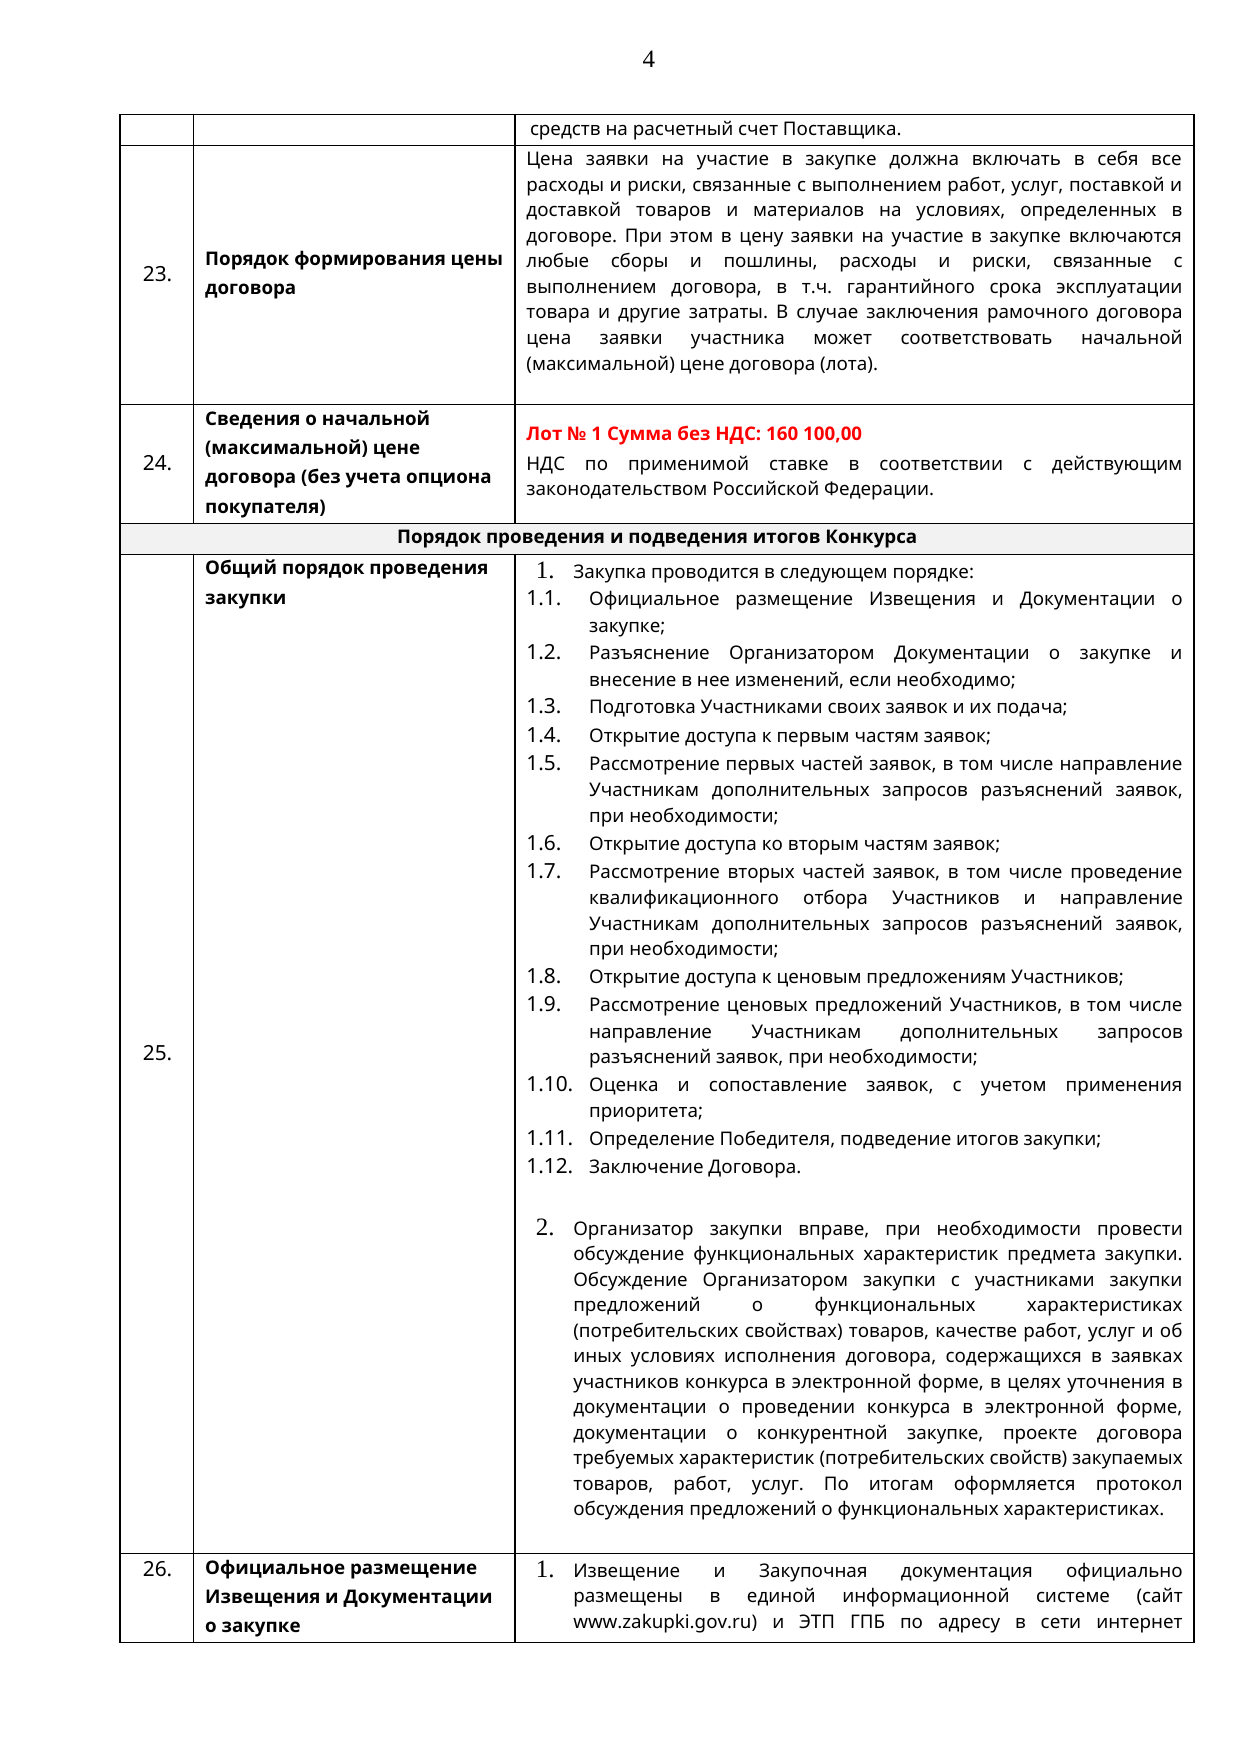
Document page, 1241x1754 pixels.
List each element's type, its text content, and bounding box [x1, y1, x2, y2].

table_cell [194, 115, 514, 145]
table_cell [121, 405, 193, 523]
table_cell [516, 115, 1193, 145]
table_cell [516, 1554, 1193, 1642]
table_cell Закупка проводится в следующем порядке: Официальное размещение Извещения и Документации о закупке; Разъяснение Организатором Документации о закупке и внесение в нее изменений, если необходимо; Подготовка Участниками своих заявок и их подача; Открытие доступа к первым частям заявок; Рассмотрение первых частей заявок, в том числе направление Участникам дополнительных запросов разъяснений заявок, при необходимости; Открытие доступа ко вторым частям заявок; Рассмотрение вторых частей заявок, в том числе проведение квалификационного отбора Участников и направление Участникам дополнительных запросов разъяснений заявок, при необходимости; Открытие доступа к ценовым предложениям Участников; Рассмотрение ценовых предложений Участников, в том числе направление Участникам дополнительных запросов разъяснений заявок, при необходимости; Оценка и сопоставление заявок, с учетом применения приоритета; Определение Победителя, подведение итогов закупки; Заключение Договора. Организатор закупки вправе, при необходимости провести обсуждение функциональных характеристик предмета закупки. Обсуждение Организатором закупки с участниками закупки предложений о функциональных характеристиках (потребительских свойствах) товаров, качестве работ, услуг и об иных условиях исполнения договора, содержащихся в заявках участников конкурса в электронной форме, в целях уточнения в документации о проведении конкурса в электронной форме, документации о конкурентной закупке, проекте договора требуемых характеристик (потребительских свойств) закупаемых товаров, работ, услуг. По итогам оформляется протокол обсуждения предложений о функциональных характеристиках. [516, 555, 1193, 1553]
table_cell Порядок формирования цены договора [194, 146, 514, 404]
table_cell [194, 1554, 514, 1642]
table_cell [121, 1554, 193, 1642]
table_cell Общий порядок проведения закупки [194, 555, 514, 1553]
table_cell Цена заявки на участие в закупке должна включать в себя все расходы и риски, связанные с выполнением работ, услуг, поставкой и доставкой товаров и материалов на условиях, определенных в договоре. При этом в цену заявки на участие в закупке включаются любые сборы и пошлины, расходы и риски, связанные с выполнением договора, в т.ч. гарантийного срока эксплуатации товара и другие затраты. В случае заключения рамочного договора цена заявки участника может соответствовать начальной (максимальной) цене договора (лота). [516, 146, 1193, 404]
table_cell Лот № 1 Сумма без НДС: 160 100,00 НДС по применимой ставке в соответствии с действующим законодательством Российской Федерации. [516, 405, 1193, 523]
table_cell [121, 555, 193, 1553]
table_cell Сведения о начальной (максимальной) цене договора (без учета опциона покупателя) [194, 405, 514, 523]
table_cell [121, 115, 193, 145]
table_cell Порядок проведения и подведения итогов Конкурса [121, 524, 1193, 554]
table_cell [121, 146, 193, 404]
